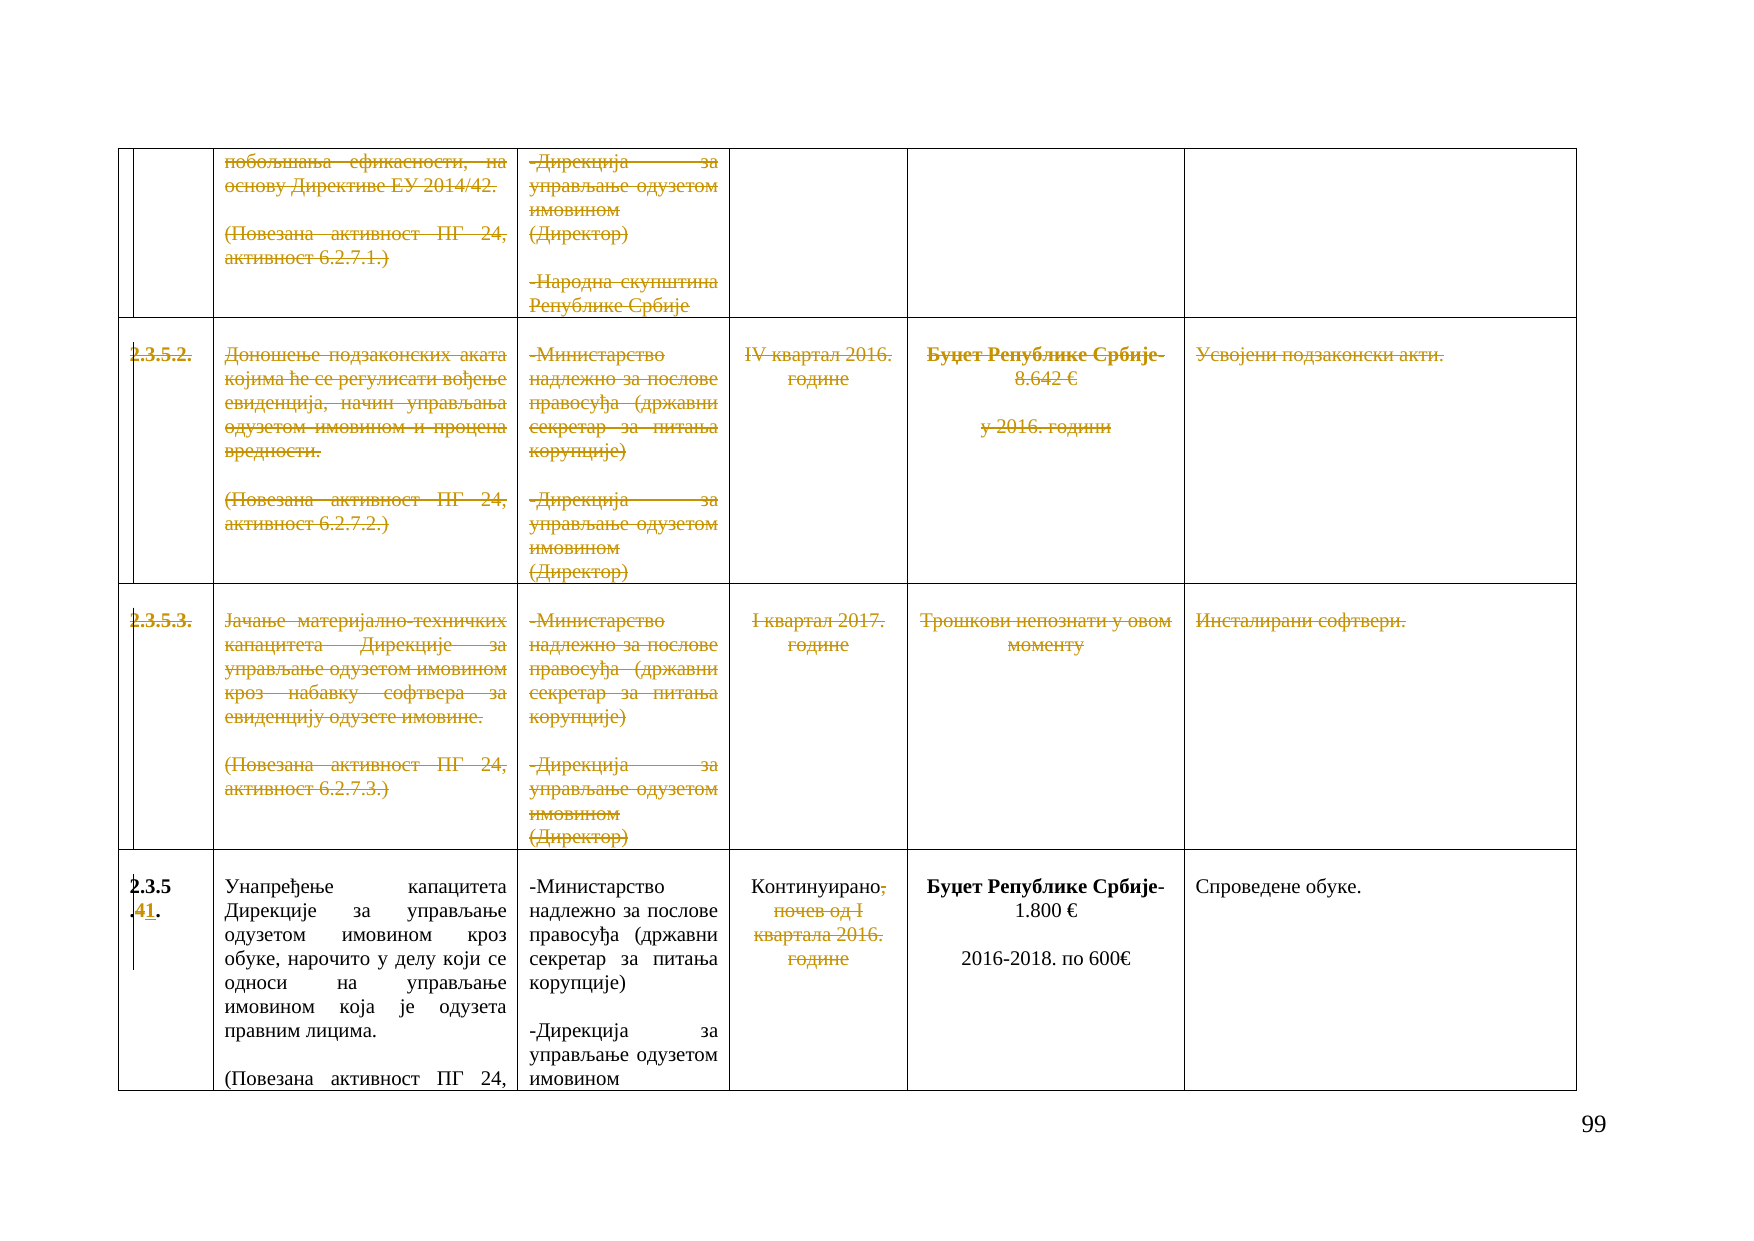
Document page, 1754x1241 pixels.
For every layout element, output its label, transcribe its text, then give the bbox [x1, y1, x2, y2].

table_cell 2.3.5.. [119, 850, 213, 1090]
table_cell [119, 584, 213, 848]
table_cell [518, 850, 729, 1090]
table_cell [1185, 318, 1576, 583]
table_cell [908, 149, 1184, 317]
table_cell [214, 850, 517, 1090]
table_cell [730, 584, 907, 848]
table_cell [518, 149, 729, 317]
table_cell [908, 584, 1184, 848]
table_cell [214, 318, 517, 583]
table_cell [1185, 584, 1576, 848]
table_cell [908, 318, 1184, 583]
table_cell [134, 149, 213, 317]
table_cell [730, 149, 907, 317]
table_cell Кoнтинуирaнo [730, 850, 907, 1090]
table_cell Спрoвeдeнe oбукe. [1185, 850, 1576, 1090]
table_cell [908, 850, 1184, 1090]
table_cell [119, 149, 133, 317]
table_cell [214, 584, 517, 848]
table_cell [518, 318, 729, 583]
table_cell [518, 584, 729, 848]
table_cell [730, 318, 907, 583]
table_cell [214, 149, 517, 317]
table_cell [119, 318, 213, 583]
table_cell [1185, 149, 1576, 317]
